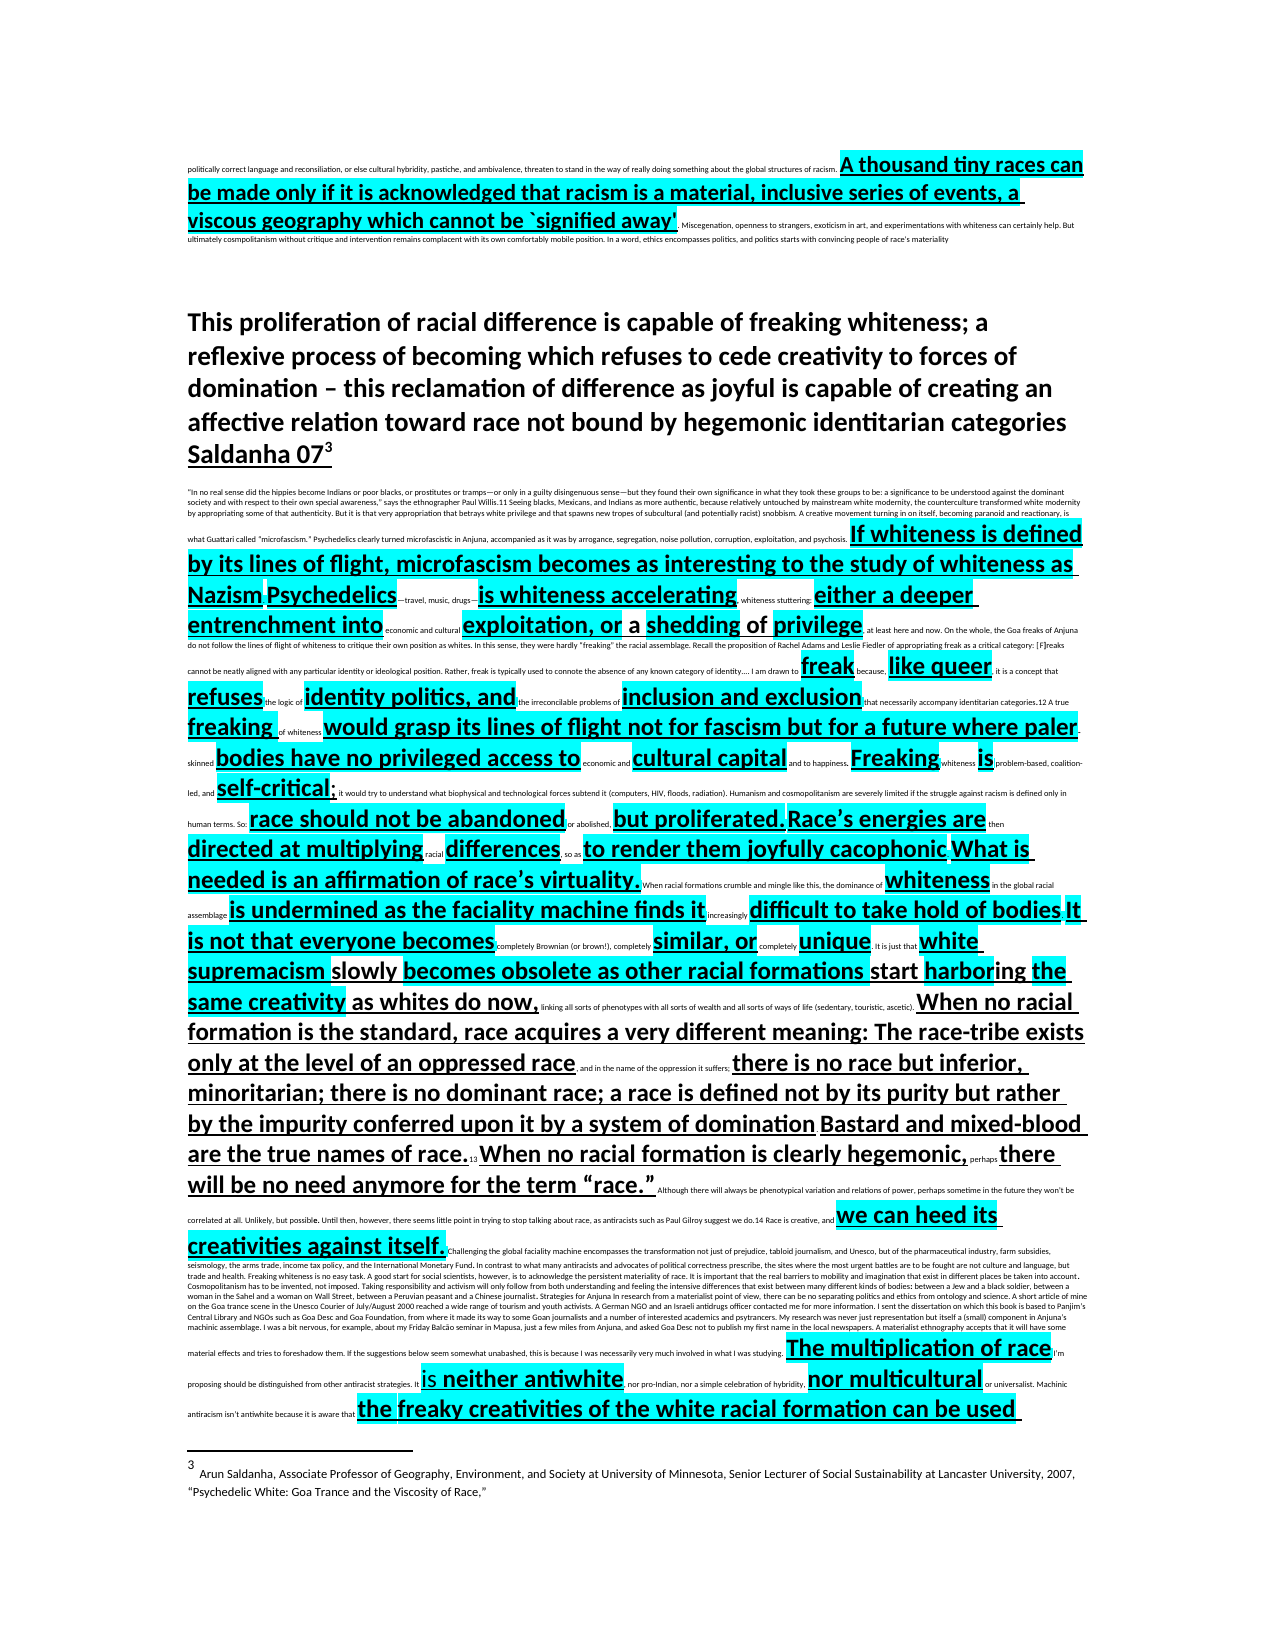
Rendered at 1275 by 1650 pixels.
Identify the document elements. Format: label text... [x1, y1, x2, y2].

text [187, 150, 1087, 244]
text Saldanha 07 [187, 438, 1087, 471]
subtitle This proliferation of racial difference is capable of freaking whiteness; a reflexive process of becoming which refuses to cede creativity to forces of domination – this reclamation of difference as joyful is capable of creating an affective relation toward race not bound by hegemonic identitarian categories [187, 306, 1087, 438]
